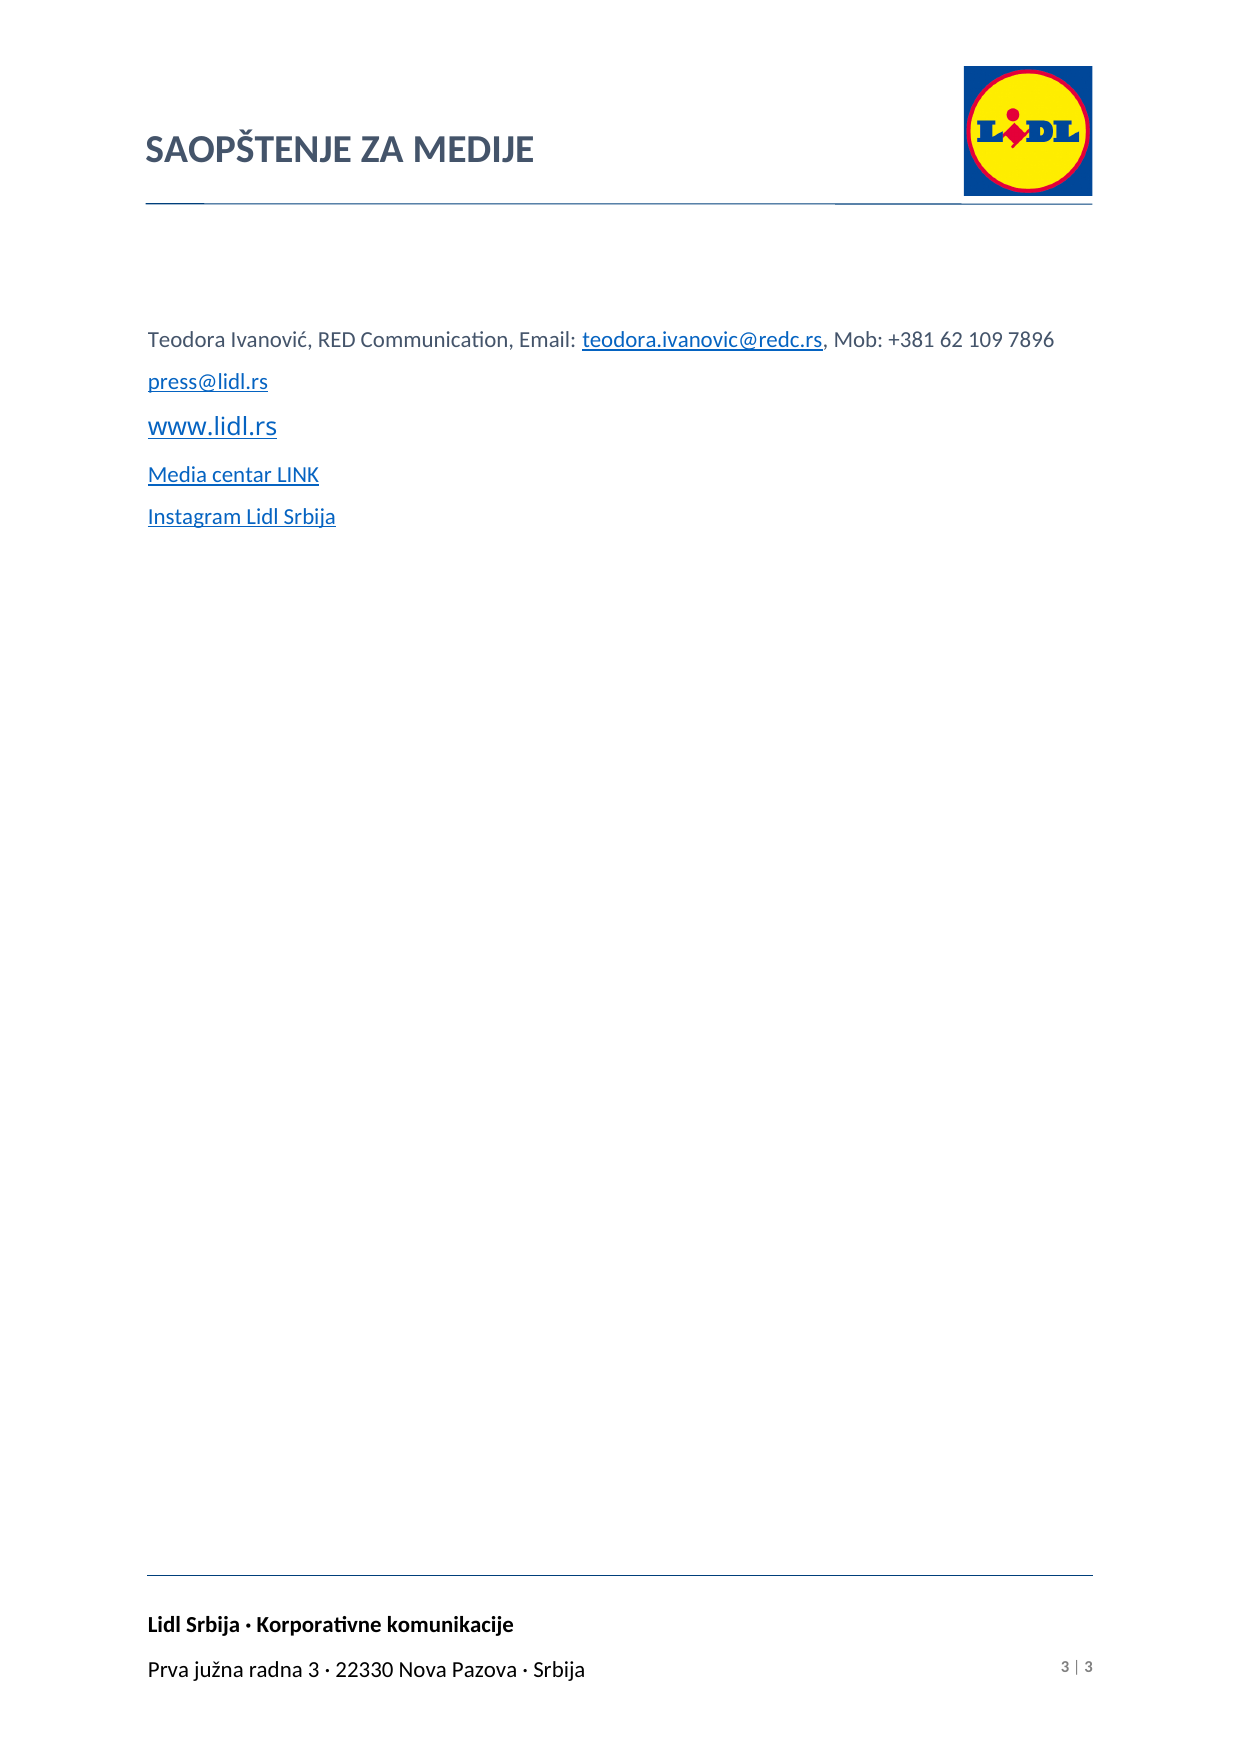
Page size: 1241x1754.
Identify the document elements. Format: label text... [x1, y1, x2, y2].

text press@lidl.rs [148, 367, 1092, 395]
text Instagram Lidl Srbija [148, 502, 1092, 530]
picture [963, 66, 1093, 196]
text Teodora Ivanović, RED Communication, Email: teodora.ivanovic@redc.rs, Mob: +381 62 109 7896 [148, 325, 1092, 353]
text www.lidl.rs [148, 409, 1092, 443]
text Media centar LINK [148, 460, 1092, 488]
